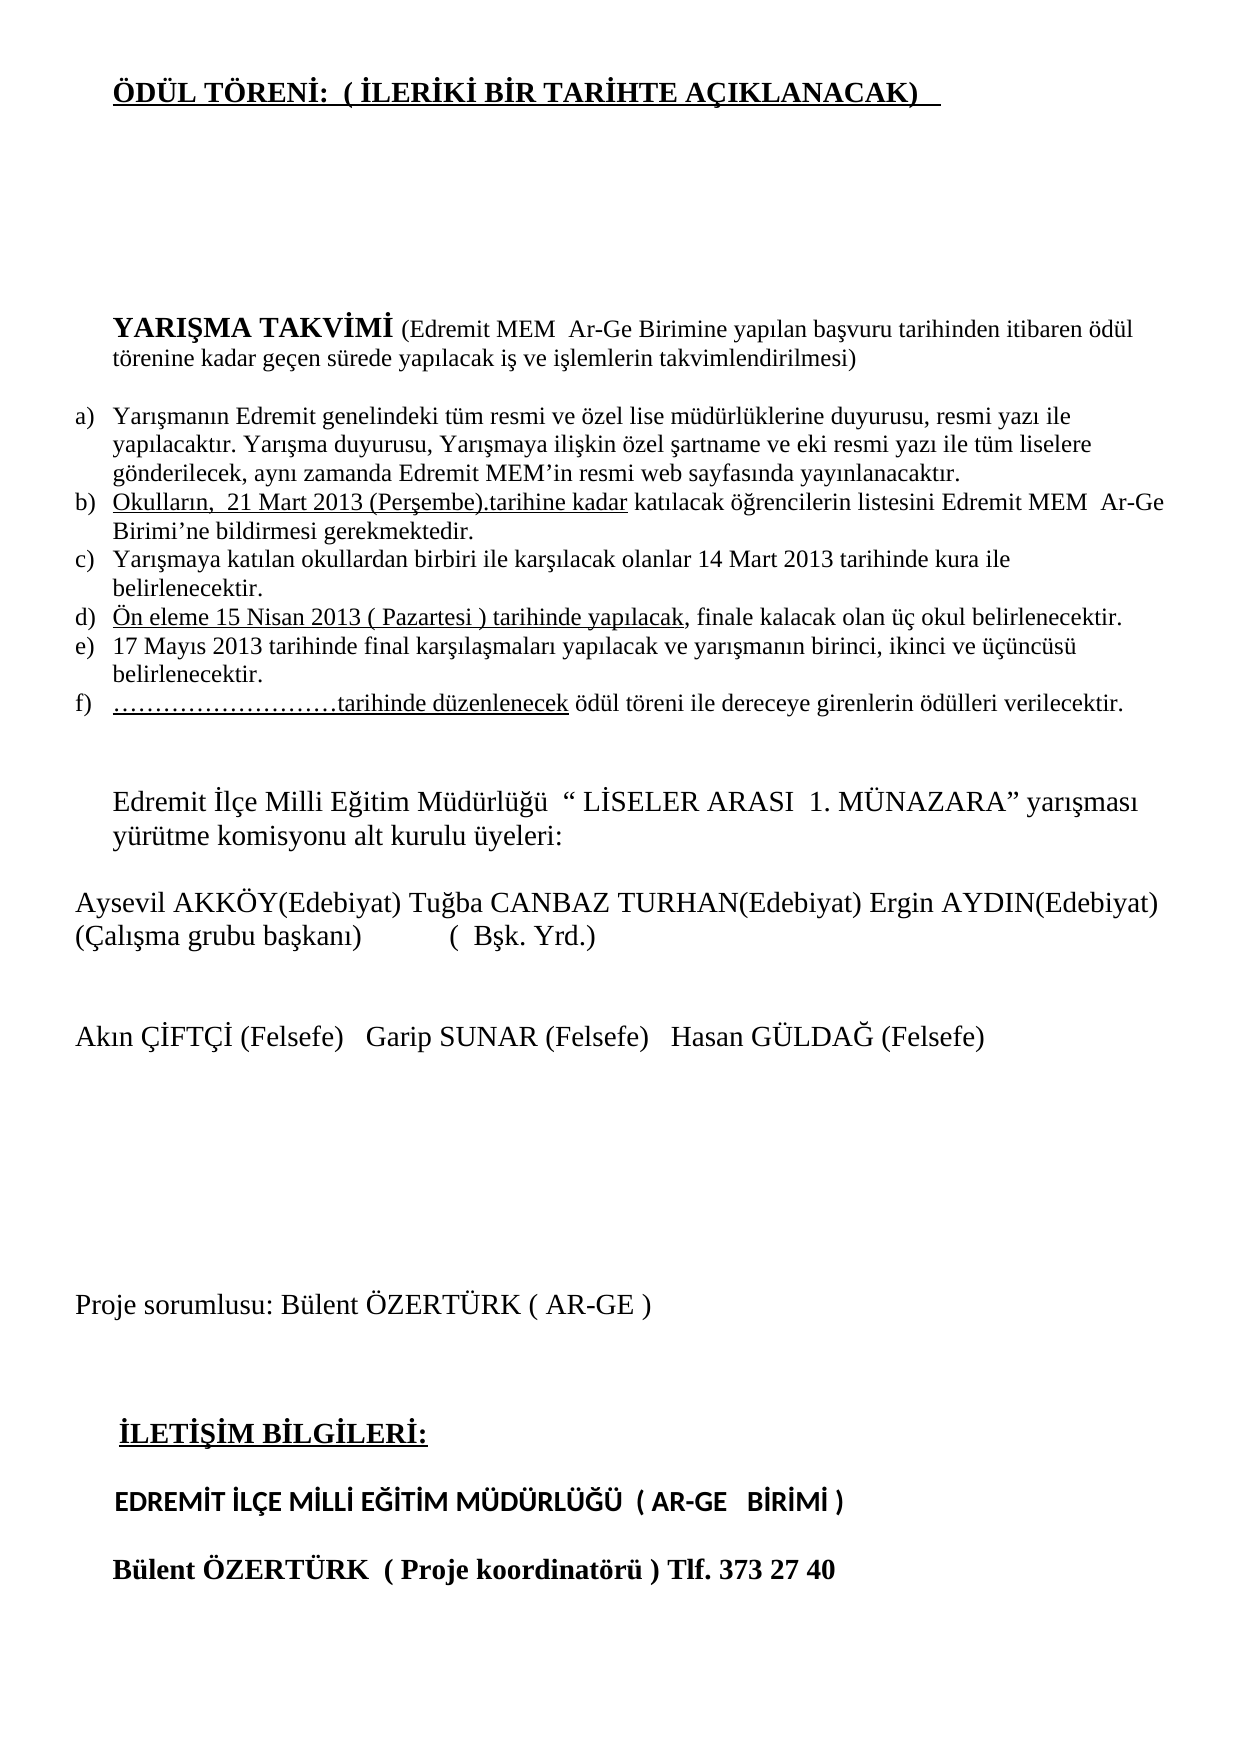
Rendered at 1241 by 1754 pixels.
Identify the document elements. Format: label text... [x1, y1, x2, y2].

text Aysevil AKKÖY(Edebiyat) Tuğba CANBAZ TURHAN(Edebiyat) Ergin AYDIN(Edebiyat) [75, 885, 1165, 918]
list Okulların, 21 Mart 2013 (Perşembe).tarihine kadar katılacak öğrencilerin listesini Edremit MEM Ar-Ge Birimi’ne bildirmesi gerekmektedir. [75, 487, 1165, 544]
text YARIŞMA TAKVİMİ (Edremit MEM Ar-Ge Birimine yapılan başvuru tarihinden itibaren ödül törenine kadar geçen sürede yapılacak iş ve işlemlerin takvimlendirilmesi) [112, 310, 1165, 372]
list ………………………tarihinde düzenlenecek ödül töreni ile dereceye girenlerin ödülleri verilecektir. [75, 688, 1165, 717]
text Edremit İlçe Milli Eğitim Müdürlüğü “ LİSELER ARASI 1. MÜNAZARA” yarışması yürütme komisyonu alt kurulu üyeleri: [112, 784, 1165, 851]
list Ön eleme 15 Nisan 2013 ( Pazartesi ) tarihinde yapılacak, finale kalacak olan üç okul belirlenecektir. [75, 602, 1165, 631]
text Proje sorumlusu: Bülent ÖZERTÜRK ( AR-GE ) [75, 1287, 1165, 1321]
list 17 Mayıs 2013 tarihinde final karşılaşmaları yapılacak ve yarışmanın birinci, ikinci ve üçüncüsü belirlenecektir. [75, 631, 1165, 688]
text (Çalışma grubu başkanı) ( Bşk. Yrd.) [75, 918, 1165, 952]
text ÖDÜL TÖRENİ: ( İLERİKİ BİR TARİHTE AÇIKLANACAK) [112, 75, 1165, 108]
text EDREMİT İLÇE MİLLİ EĞİTİM MÜDÜRLÜĞÜ ( AR-GE BİRİMİ ) [75, 1483, 1165, 1519]
text Akın ÇİFTÇİ (Felsefe) Garip SUNAR (Felsefe) Hasan GÜLDAĞ (Felsefe) [75, 1019, 1165, 1052]
text Bülent ÖZERTÜRK ( Proje koordinatörü ) Tlf. 373 27 40 [112, 1552, 1165, 1586]
list Yarışmanın Edremit genelindeki tüm resmi ve özel lise müdürlüklerine duyurusu, resmi yazı ile yapılacaktır. Yarışma duyurusu, Yarışmaya ilişkin özel şartname ve eki resmi yazı ile tüm liselere gönderilecek, aynı zamanda Edremit MEM’in resmi web sayfasında yayınlanacaktır. [75, 401, 1165, 487]
list Yarışmaya katılan okullardan birbiri ile karşılacak olanlar 14 Mart 2013 tarihinde kura ile belirlenecektir. [75, 544, 1165, 602]
text İLETİŞİM BİLGİLERİ: [75, 1416, 1165, 1449]
